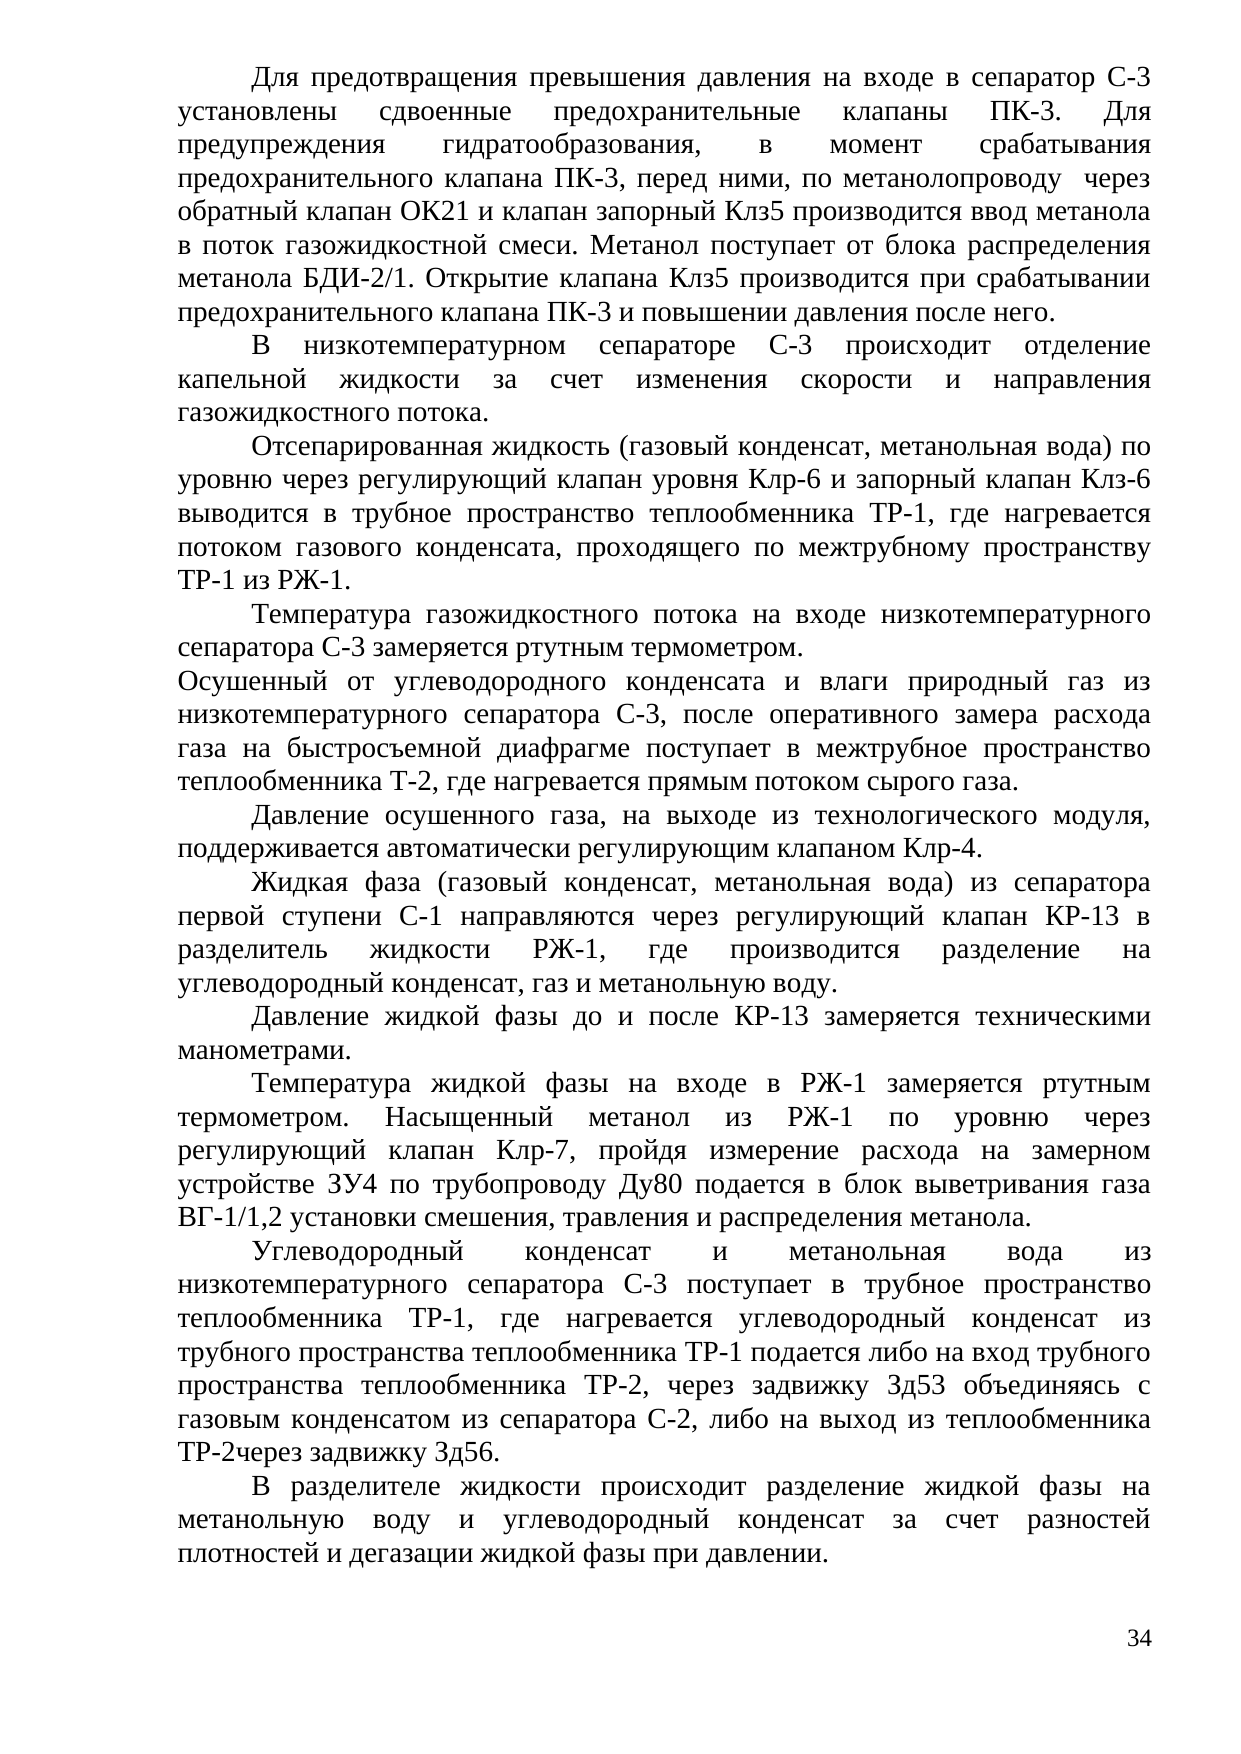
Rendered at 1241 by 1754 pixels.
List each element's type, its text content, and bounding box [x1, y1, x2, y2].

text Температура жидкой фазы на входе в РЖ-1 замеряется ртутным термометром. Насыщенный метанол из РЖ-1 по уровню через регулирующий клапан Клр-7, пройдя измерение расхода на замерном устройстве ЗУ4 по трубопроводу Ду80 подается в блок выветривания газа ВГ-1/1,2 установки смешения, травления и распределения метанола. [177, 1065, 1152, 1233]
text Давление жидкой фазы до и после КР-13 замеряется техническими манометрами. [177, 998, 1152, 1065]
text Отсепарированная жидкость (газовый конденсат, метанольная вода) по уровню через регулирующий клапан уровня Клр-6 и запорный клапан Клз-6 выводится в трубное пространство теплообменника ТР-1, где нагревается потоком газового конденсата, проходящего по межтрубному пространству ТР-1 из РЖ-1. [177, 428, 1152, 596]
text Жидкая фаза (газовый конденсат, метанольная вода) из сепаратора первой ступени С-1 направляются через регулирующий клапан КР-13 в разделитель жидкости РЖ-1, где производится разделение на углеводородный конденсат, газ и метанольную воду. [177, 864, 1152, 998]
text Температура газожидкостного потока на входе низкотемпературного сепаратора С-3 замеряется ртутным термометром. [177, 596, 1152, 663]
text В низкотемпературном сепараторе С-3 происходит отделение капельной жидкости за счет изменения скорости и направления газожидкостного потока. [177, 327, 1152, 428]
text Углеводородный конденсат и метанольная вода из низкотемпературного сепаратора С-3 поступает в трубное пространство теплообменника ТР-1, где нагревается углеводородный конденсат из трубного пространства теплообменника ТР-1 подается либо на вход трубного пространства теплообменника ТР-2, через задвижку Зд53 объединяясь с газовым конденсатом из сепаратора С-2, либо на выход из теплообменника ТР-2через задвижку Зд56. [177, 1233, 1152, 1468]
text Осушенный от углеводородного конденсата и влаги природный газ из низкотемпературного сепаратора С-3, после оперативного замера расхода газа на быстросъемной диафрагме поступает в межтрубное пространство теплообменника Т-2, где нагревается прямым потоком сырого газа. [177, 663, 1152, 797]
text Для предотвращения превышения давления на входе в сепаратор С-3 установлены сдвоенные предохранительные клапаны ПК-3. Для предупреждения гидратообразования, в момент срабатывания предохранительного клапана ПК-3, перед ними, по метанолопроводу через обратный клапан ОК21 и клапан запорный Клз5 производится ввод метанола в поток газожидкостной смеси. Метанол поступает от блока распределения метанола БДИ-2/1. Открытие клапана Клз5 производится при срабатывании предохранительного клапана ПК-3 и повышении давления после него. [177, 59, 1152, 327]
text Давление осушенного газа, на выходе из технологического модуля, поддерживается автоматически регулирующим клапаном Клр-4. [177, 797, 1152, 864]
text В разделителе жидкости происходит разделение жидкой фазы на метанольную воду и углеводородный конденсат за счет разностей плотностей и дегазации жидкой фазы при давлении. [177, 1468, 1152, 1568]
